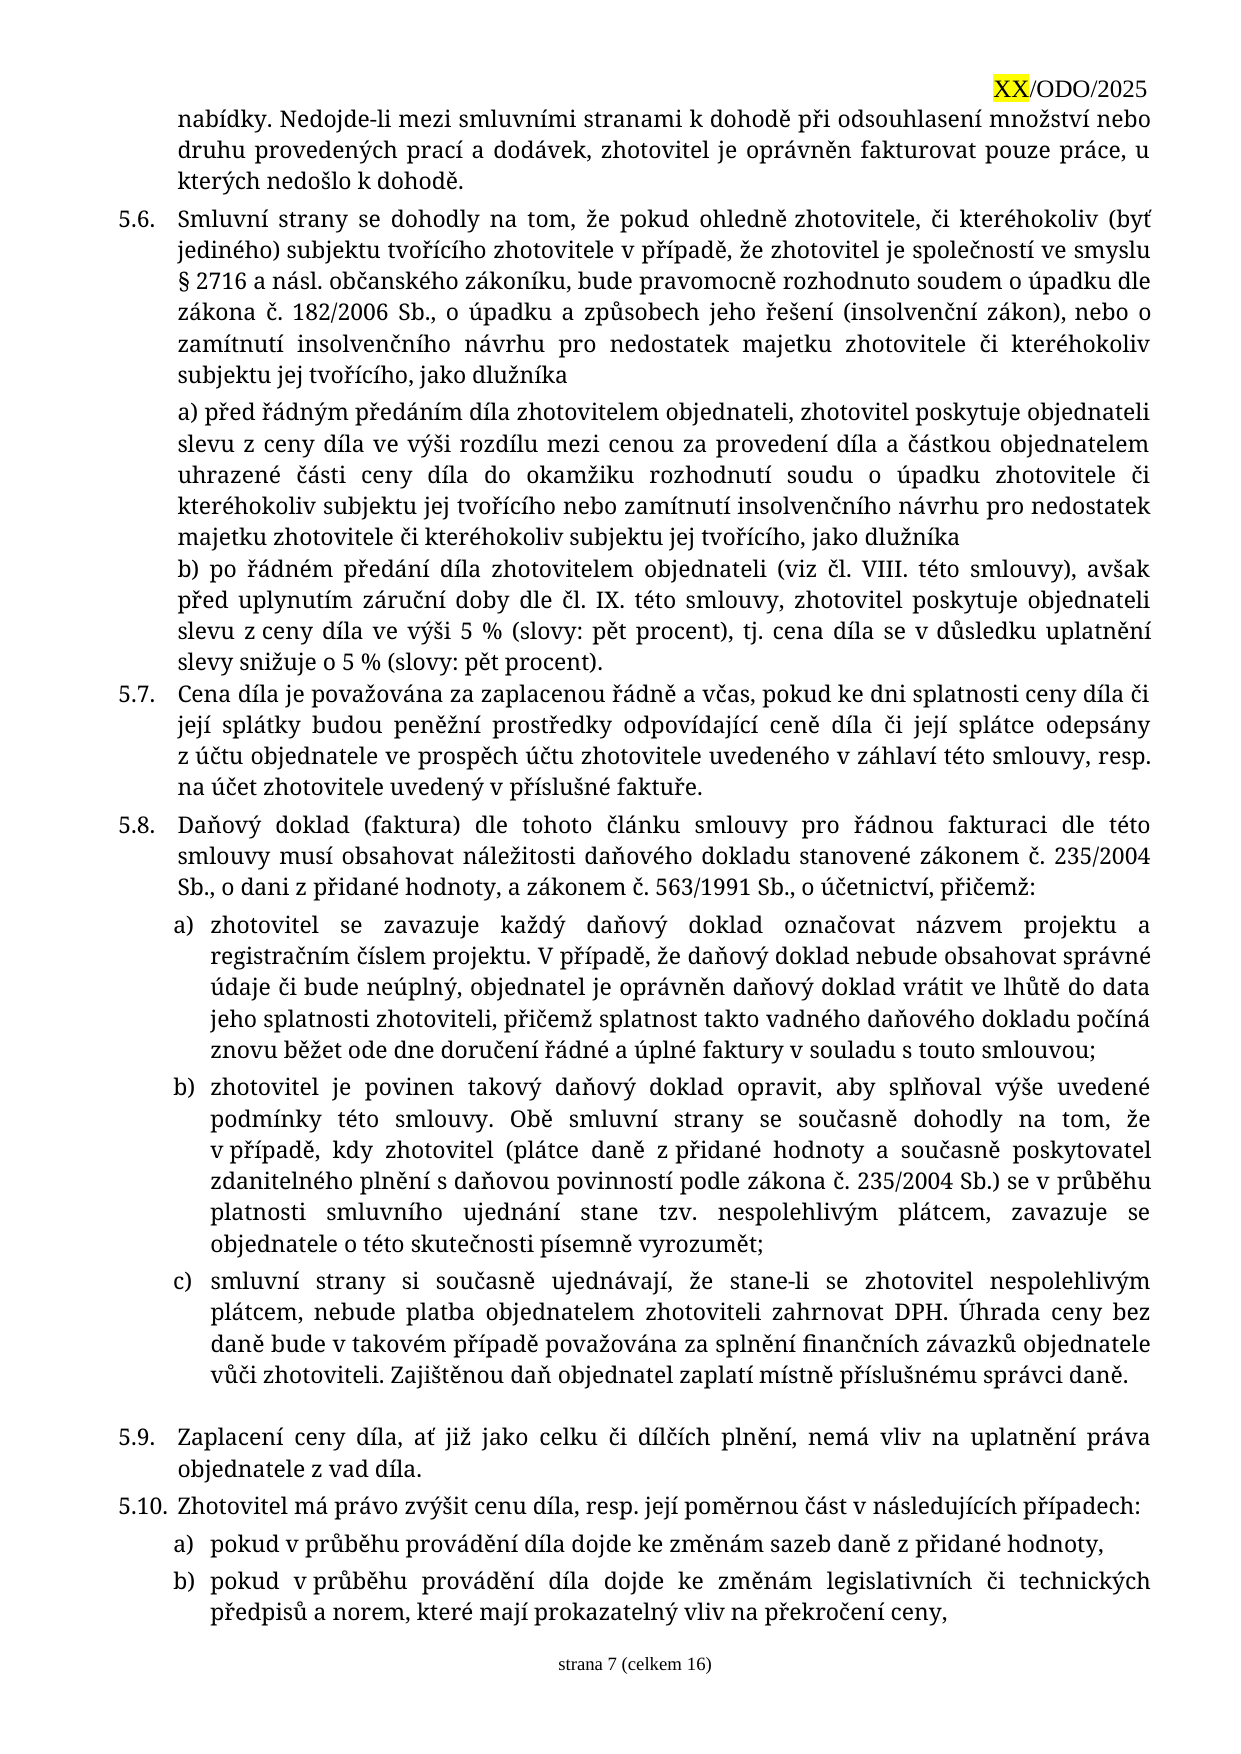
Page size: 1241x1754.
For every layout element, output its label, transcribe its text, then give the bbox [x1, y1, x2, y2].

list pokud v průběhu provádění díla dojde ke změnám sazeb daně z přidané hodnoty, [173, 1527, 1152, 1559]
list zhotovitel je povinen takový daňový doklad opravit, aby splňoval výše uvedené podmínky této smlouvy. Obě smluvní strany se současně dohodly na tom, že v případě, kdy zhotovitel (plátce daně z přidané hodnoty a současně poskytovatel zdanitelného plnění s daňovou povinností podle zákona č. 235/2004 Sb.) se v průběhu platnosti smluvního ujednání stane tzv. nespolehlivým plátcem, zavazuje se objednatele o této skutečnosti písemně vyrozumět; [173, 1071, 1152, 1259]
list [118, 102, 1152, 196]
list Zaplacení ceny díla, ať již jako celku či dílčích plnění, nemá vliv na uplatnění práva objednatele z vad díla. [118, 1421, 1152, 1484]
list Zhotovitel má právo zvýšit cenu díla, resp. její poměrnou část v následujících případech: [118, 1490, 1152, 1521]
list Smluvní strany se dohodly na tom, že pokud ohledně zhotovitele, či kteréhokoliv (byť jediného) subjektu tvořícího zhotovitele v případě, že zhotovitel je společností ve smyslu § 2716 a násl. občanského zákoníku, bude pravomocně rozhodnuto soudem o úpadku dle zákona č. 182/2006 Sb., o úpadku a způsobech jeho řešení (insolvenční zákon), nebo o zamítnutí insolvenčního návrhu pro nedostatek majetku zhotovitele či kteréhokoliv subjektu jej tvořícího, jako dlužníka [118, 202, 1152, 390]
text b) po řádném předání díla zhotovitelem objednateli (viz čl. VIII. této smlouvy), avšak před uplynutím záruční doby dle čl. IX. této smlouvy, zhotovitel poskytuje objednateli slevu z ceny díla ve výši 5 % (slovy: pět procent), tj. cena díla se v důsledku uplatnění slevy snižuje o 5 % (slovy: pět procent). [177, 552, 1152, 677]
list Cena díla je považována za zaplacenou řádně a včas, pokud ke dni splatnosti ceny díla či její splátky budou peněžní prostředky odpovídající ceně díla či její splátce odepsány z účtu objednatele ve prospěch účtu zhotovitele uvedeného v záhlaví této smlouvy, resp. na účet zhotovitele uvedený v příslušné faktuře. [118, 677, 1152, 802]
text a) před řádným předáním díla zhotovitelem objednateli, zhotovitel poskytuje objednateli slevu z ceny díla ve výši rozdílu mezi cenou za provedení díla a částkou objednatelem uhrazené části ceny díla do okamžiku rozhodnutí soudu o úpadku zhotovitele či kteréhokoliv subjektu jej tvořícího nebo zamítnutí insolvenčního návrhu pro nedostatek majetku zhotovitele či kteréhokoliv subjektu jej tvořícího, jako dlužníka [177, 396, 1152, 552]
list zhotovitel se zavazuje každý daňový doklad označovat názvem projektu a registračním číslem projektu. V případě, že daňový doklad nebude obsahovat správné údaje či bude neúplný, objednatel je oprávněn daňový doklad vrátit ve lhůtě do data jeho splatnosti zhotoviteli, přičemž splatnost takto vadného daňového dokladu počíná znovu běžet ode dne doručení řádné a úplné faktury v souladu s touto smlouvou; [173, 909, 1152, 1065]
list pokud v průběhu provádění díla dojde ke změnám legislativních či technických předpisů a norem, které mají prokazatelný vliv na překročení ceny, [173, 1565, 1152, 1627]
list smluvní strany si současně ujednávají, že stane-li se zhotovitel nespolehlivým plátcem, nebude platba objednatelem zhotoviteli zahrnovat DPH. Úhrada ceny bez daně bude v takovém případě považována za splnění finančních závazků objednatele vůči zhotoviteli. Zajištěnou daň objednatel zaplatí místně příslušnému správci daně. [173, 1265, 1152, 1390]
list Daňový doklad (faktura) dle tohoto článku smlouvy pro řádnou fakturaci dle této smlouvy musí obsahovat náležitosti daňového dokladu stanovené zákonem č. 235/2004 Sb., o dani z přidané hodnoty, a zákonem č. 563/1991 Sb., o účetnictví, přičemž: [118, 809, 1152, 902]
